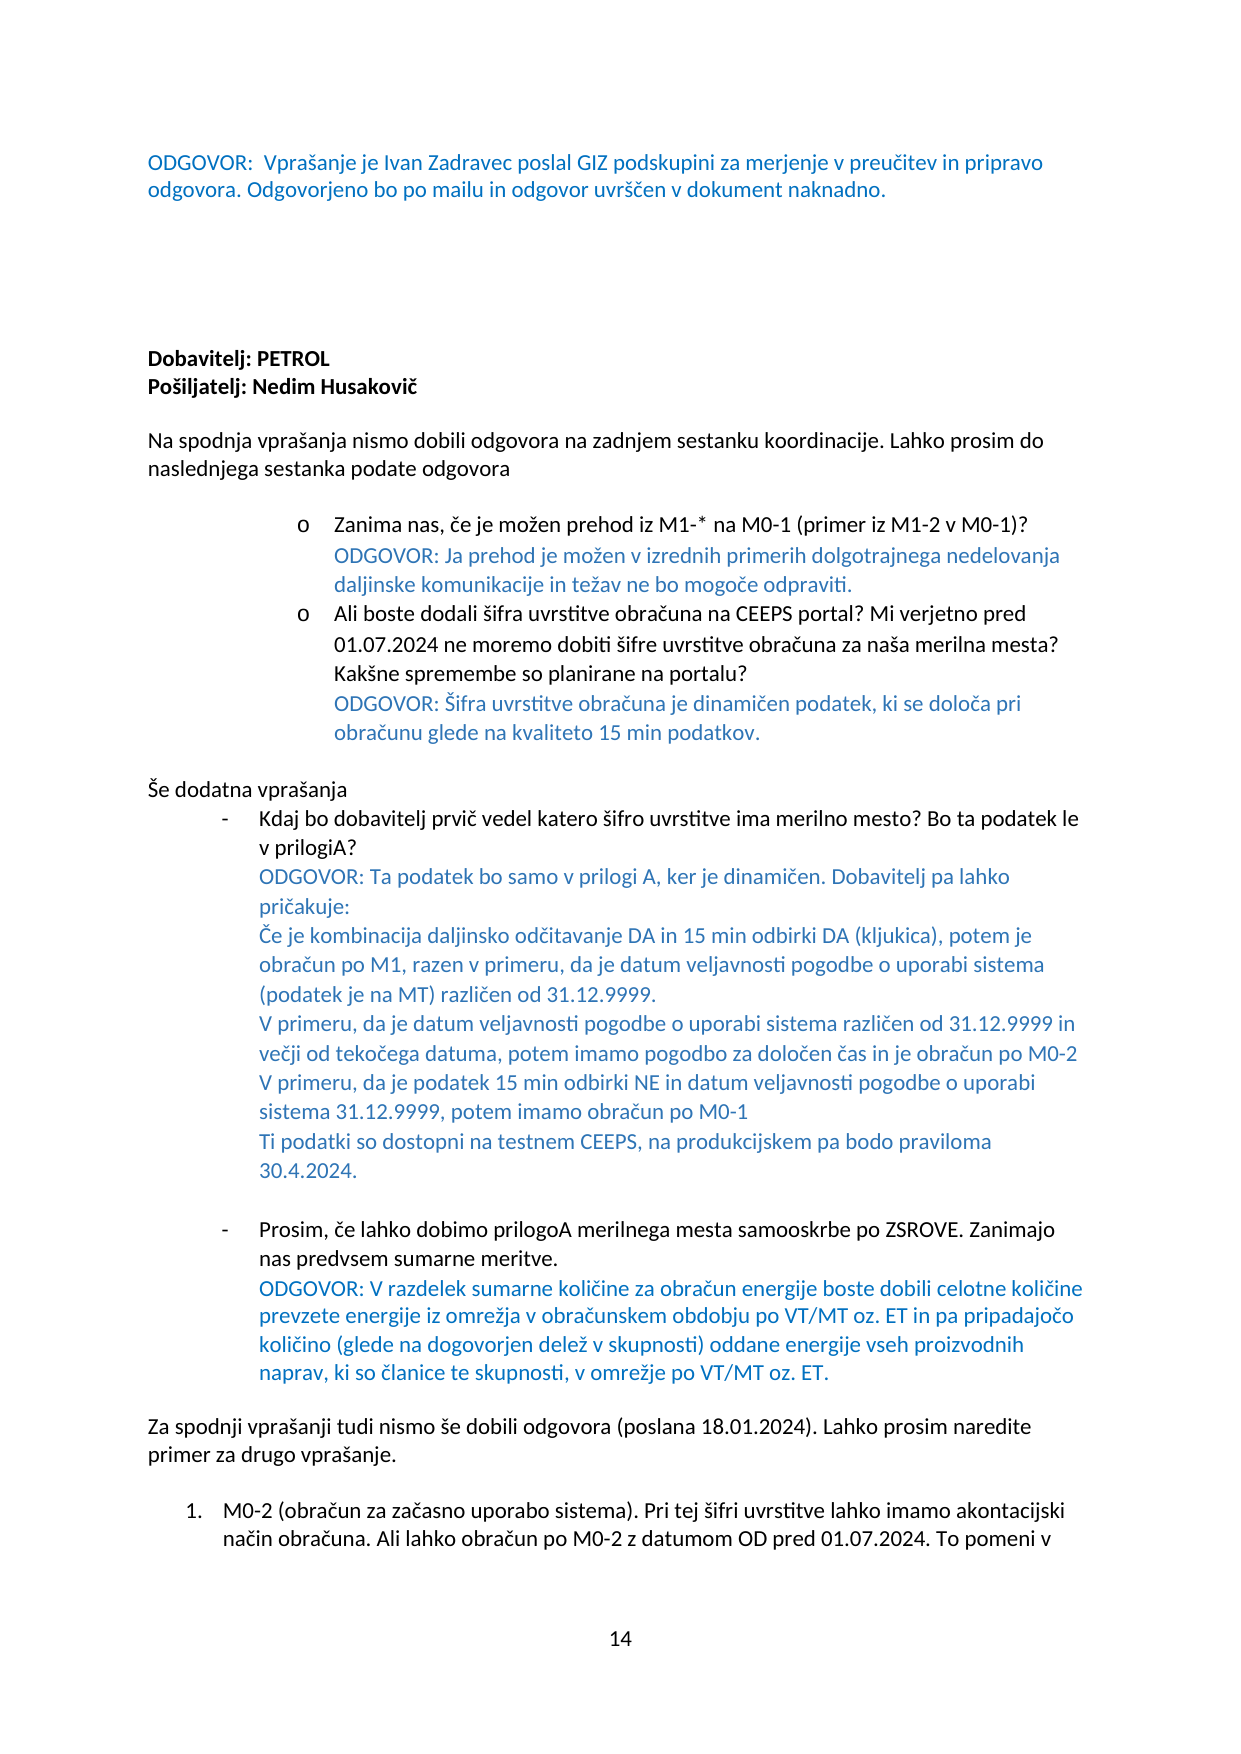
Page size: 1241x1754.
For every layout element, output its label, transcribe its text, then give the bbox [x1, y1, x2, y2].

text Ti podatki so dostopni na testnem CEEPS, na produkcijskem pa bodo praviloma 30.4.2024. [259, 1127, 1093, 1184]
text ODGOVOR: Ja prehod je možen v izrednih primerih dolgotrajnega nedelovanja daljinske komunikacije in težav ne bo mogoče odpraviti. [334, 541, 1093, 598]
text V primeru, da je datum veljavnosti pogodbe o uporabi sistema različen od 31.12.9999 in večji od tekočega datuma, potem imamo pogodbo za določen čas in je obračun po M0-2 [259, 1009, 1093, 1067]
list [185, 1496, 1093, 1552]
list Zanima nas, če je možen prehod iz M1-* na M0-1 (primer iz M1-2 v M0-1)? [296, 510, 1093, 539]
list Prosim, če lahko dobimo prilogoA merilnega mesta samooskrbe po ZSROVE. Zanimajo nas predvsem sumarne meritve. [221, 1215, 1093, 1272]
text Dobavitelj: PETROL [148, 344, 1093, 372]
text V primeru, da je podatek 15 min odbirki NE in datum veljavnosti pogodbe o uporabi sistema 31.12.9999, potem imamo obračun po M0-1 [259, 1068, 1093, 1125]
text Na spodnja vprašanja nismo dobili odgovora na zadnjem sestanku koordinacije. Lahko prosim do naslednjega sestanka podate odgovora [148, 426, 1093, 482]
text Pošiljatelj: Nedim Husakovič [148, 372, 1093, 400]
text Še dodatna vprašanja [148, 776, 1093, 804]
text ODGOVOR: Vprašanje je Ivan Zadravec poslal GIZ podskupini za merjenje v preučitev in pripravo odgovora. Odgovorjeno bo po mailu in odgovor uvrščen v dokument naknadno. [148, 148, 1093, 204]
list Kdaj bo dobavitelj prvič vedel katero šifro uvrstitve ima merilno mesto? Bo ta podatek le v prilogiA? [221, 804, 1093, 861]
text Če je kombinacija daljinsko odčitavanje DA in 15 min odbirki DA (kljukica), potem je obračun po M1, razen v primeru, da je datum veljavnosti pogodbe o uporabi sistema (podatek je na MT) različen od 31.12.9999. [259, 921, 1093, 1008]
text ODGOVOR: Ta podatek bo samo v prilogi A, ker je dinamičen. Dobavitelj pa lahko pričakuje: [259, 862, 1093, 920]
list Ali boste dodali šifra uvrstitve obračuna na CEEPS portal? Mi verjetno pred 01.07.2024 ne moremo dobiti šifre uvrstitve obračuna za naša merilna mesta? Kakšne spremembe so planirane na portalu? [296, 599, 1093, 687]
text Za spodnji vprašanji tudi nismo še dobili odgovora (poslana 18.01.2024). Lahko prosim naredite primer za drugo vprašanje. [148, 1412, 1093, 1468]
text ODGOVOR: Šifra uvrstitve obračuna je dinamičen podatek, ki se določa pri obračunu glede na kvaliteto 15 min podatkov. [334, 689, 1093, 746]
text ODGOVOR: V razdelek sumarne količine za obračun energije boste dobili celotne količine prevzete energije iz omrežja v obračunskem obdobju po VT/MT oz. ET in pa pripadajočo količino (glede na dogovorjen delež v skupnosti) oddane energije vseh proizvodnih naprav, ki so članice te skupnosti, v omrežje po VT/MT oz. ET. [259, 1274, 1093, 1386]
